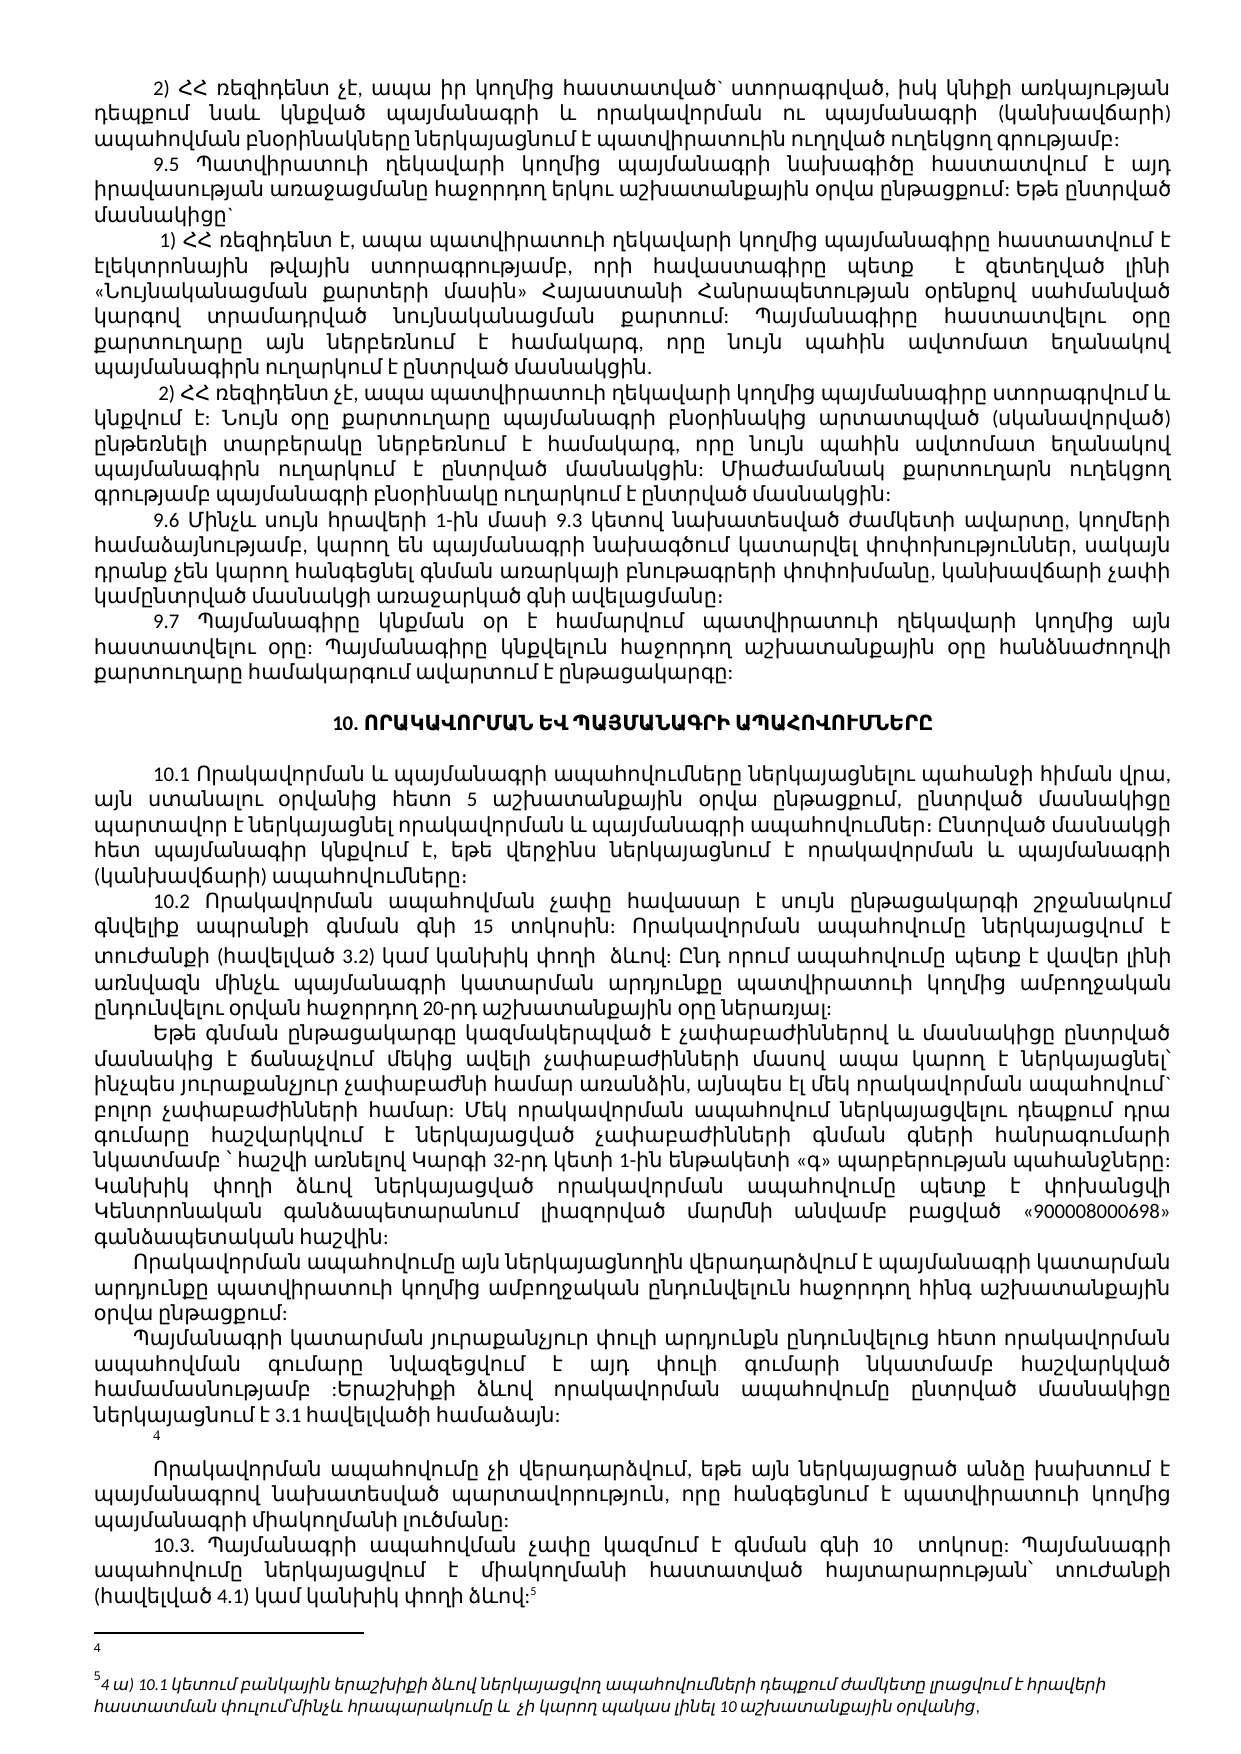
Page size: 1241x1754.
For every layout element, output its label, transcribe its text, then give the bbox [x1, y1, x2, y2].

text 2) ՀՀ ռեզիդենտ չէ, ապա իր կողմից հաստատված` ստորագրված, իսկ կնիքի առկայության դեպքում նաև կնքված պայմանագրի և որակավորման ու պայմանագրի (կանխավճարի) ապահովման բնօրինակները ներկայացնում է պատվիրատուին ուղղված ուղեկցող գրությամբ: [94, 75, 1171, 151]
text 10. ՈՐԱԿԱՎՈՐՄԱՆ ԵՎ ՊԱՅՄԱՆԱԳՐԻ ԱՊԱՀՈՎՈՒՄՆԵՐԸ [94, 710, 1171, 736]
text 9.5 Պատվիրատուի ղեկավարի կողմից պայմանագրի նախագիծը հաստատվում է այդ իրավասության առաջացմանը հաջորդող երկու աշխատանքային օրվա ընթացքում: Եթե ընտրված մասնակիցը` [94, 151, 1171, 227]
text 10.1 Որակավորման և պայմանագրի ապահովումները ներկայացնելու պահանջի հիման վրա, այն ստանալու օրվանից հետո 5 աշխատանքային օրվա ընթացքում, ընտրված մասնակիցը պարտավոր է ներկայացնել որակավորման և պայմանագրի ապահովումներ։ Ընտրված մասնակցի հետ պայմանագիր կնքվում է, եթե վերջինս ներկայացնում է որակավորման և պայմանագրի (կանխավճարի) ապահովումները։ [94, 761, 1171, 888]
text Պայմանագրի կատարման յուրաքանչյուր փուլի արդյունքն ընդունվելուց հետո որակավորման ապահովման գումարը նվազեցվում է այդ փուլի գումարի նկատմամբ հաշվարկված համամասնությամբ :Երաշխիքի ձևով որակավորման ապահովումը ընտրված մասնակիցը ներկայացնում է 3.1 հավելվածի համաձայն: [94, 1326, 1171, 1427]
text Եթե գնման ընթացակարգը կազմակերպված է չափաբաժիններով և մասնակիցը ընտրված մասնակից է ճանաչվում մեկից ավելի չափաբաժինների մասով ապա կարող է ներկայացնել՝ ինչպես յուրաքանչյուր չափաբաժնի համար առանձին, այնպես էլ մեկ որակավորման ապահովում` բոլոր չափաբաժինների համար: Մեկ որակավորման ապահովում ներկայացվելու դեպքում դրա գումարը հաշվարկվում է ներկայացված չափաբաժինների գնման գների հանրագումարի նկատմամբ ՝ հաշվի առնելով Կարգի 32-րդ կետի 1-ին ենթակետի «գ» պարբերության պահանջները: Կանխիկ փողի ձևով ներկայացված որակավորման ապահովումը պետք է փոխանցվի Կենտրոնական գանձապետարանում լիազորված մարմնի անվամբ բացված «900008000698» գանձապետական հաշվին: [94, 1021, 1171, 1249]
text 2) ՀՀ ռեզիդենտ չէ, ապա պատվիրատուի ղեկավարի կողմից պայմանագիրը ստորագրվում և կնքվում է: Նույն օրը քարտուղարը պայմանագրի բնօրինակից արտատպված (սկանավորված) ընթեռնելի տարբերակը ներբեռնում է համակարգ, որը նույն պահին ավտոմատ եղանակով պայմանագիրն ուղարկում է ընտրված մասնակցին: Միաժամանակ քարտուղարն ուղեկցող գրությամբ պայմանագրի բնօրինակը ուղարկում է ընտրված մասնակցին: [94, 380, 1171, 507]
text 9.6 Մինչև սույն հրավերի 1-ին մասի 9.3 կետով նախատեսված ժամկետի ավարտը, կողմերի համաձայնությամբ, կարող են պայմանագրի նախագծում կատարվել փոփոխություններ, սակայն դրանք չեն կարող հանգեցնել գնման առարկայի բնութագրերի փոփոխմանը, կանխավճարի չափի կամընտրված մասնակցի առաջարկած գնի ավելացմանը։ [94, 507, 1171, 609]
text 9.7 Պայմանագիրը կնքման օր է համարվում պատվիրատուի ղեկավարի կողմից այն հաստատվելու օրը: Պայմանագիրը կնքվելուն հաջորդող աշխատանքային օրը հանձնաժողովի քարտուղարը համակարգում ավարտում է ընթացակարգը: [94, 609, 1171, 685]
text Որակավորման ապահովումը չի վերադարձվում, եթե այն ներկայացրած անձը խախտում է պայմանագրով նախատեսված պարտավորություն, որը հանգեցնում է պատվիրատուի կողմից պայմանագրի միակողմանի լուծմանը: [94, 1456, 1171, 1532]
text Որակավորման ապահովումը այն ներկայացնողին վերադարձվում է պայմանագրի կատարման արդյունքը պատվիրատուի կողմից ամբողջական ընդունվելուն հաջորդող հինգ աշխատանքային օրվա ընթացքում: [94, 1249, 1171, 1326]
text 10.3. Պայմանագրի ապահովման չափը կազմում է գնման գնի 10 տոկոսը: Պայմանագրի ապահովումը ներկայացվում է միակողմանի հաստատված հայտարարության՝ տուժանքի (հավելված 4.1) կամ կանխիկ փողի ձևով: [94, 1532, 1171, 1608]
text 10.2 Որակավորման ապահովման չափը հավասար է սույն ընթացակարգի շրջանակում գնվելիք ապրանքի գնման գնի 15 տոկոսին: Որակավորման ապահովումը ներկայացվում է տուժանքի (հավելված 3.2) կամ կանխիկ փողի ձևով: Ընդ որում ապահովումը պետք է վավեր լինի առնվազն մինչև պայմանագրի կատարման արդյունքը պատվիրատուի կողմից ամբողջական ընդունվելու օրվան հաջորդող 20-րդ աշխատանքային օրը ներառյալ: [94, 888, 1171, 1021]
text 1) ՀՀ ռեզիդենտ է, ապա պատվիրատուի ղեկավարի կողմից պայմանագիրը հաստատվում է էլեկտրոնային թվային ստորագրությամբ, որի հավաստագիրը պետք է զետեղված լինի «Նույնականացման քարտերի մասին» Հայաստանի Հանրապետության օրենքով սահմանված կարգով տրամադրված նույնականացման քարտում: Պայմանագիրը հաստատվելու օրը քարտուղարը այն ներբեռնում է համակարգ, որը նույն պահին ավտոմատ եղանակով պայմանագիրն ուղարկում է ընտրված մասնակցին. [94, 227, 1171, 380]
